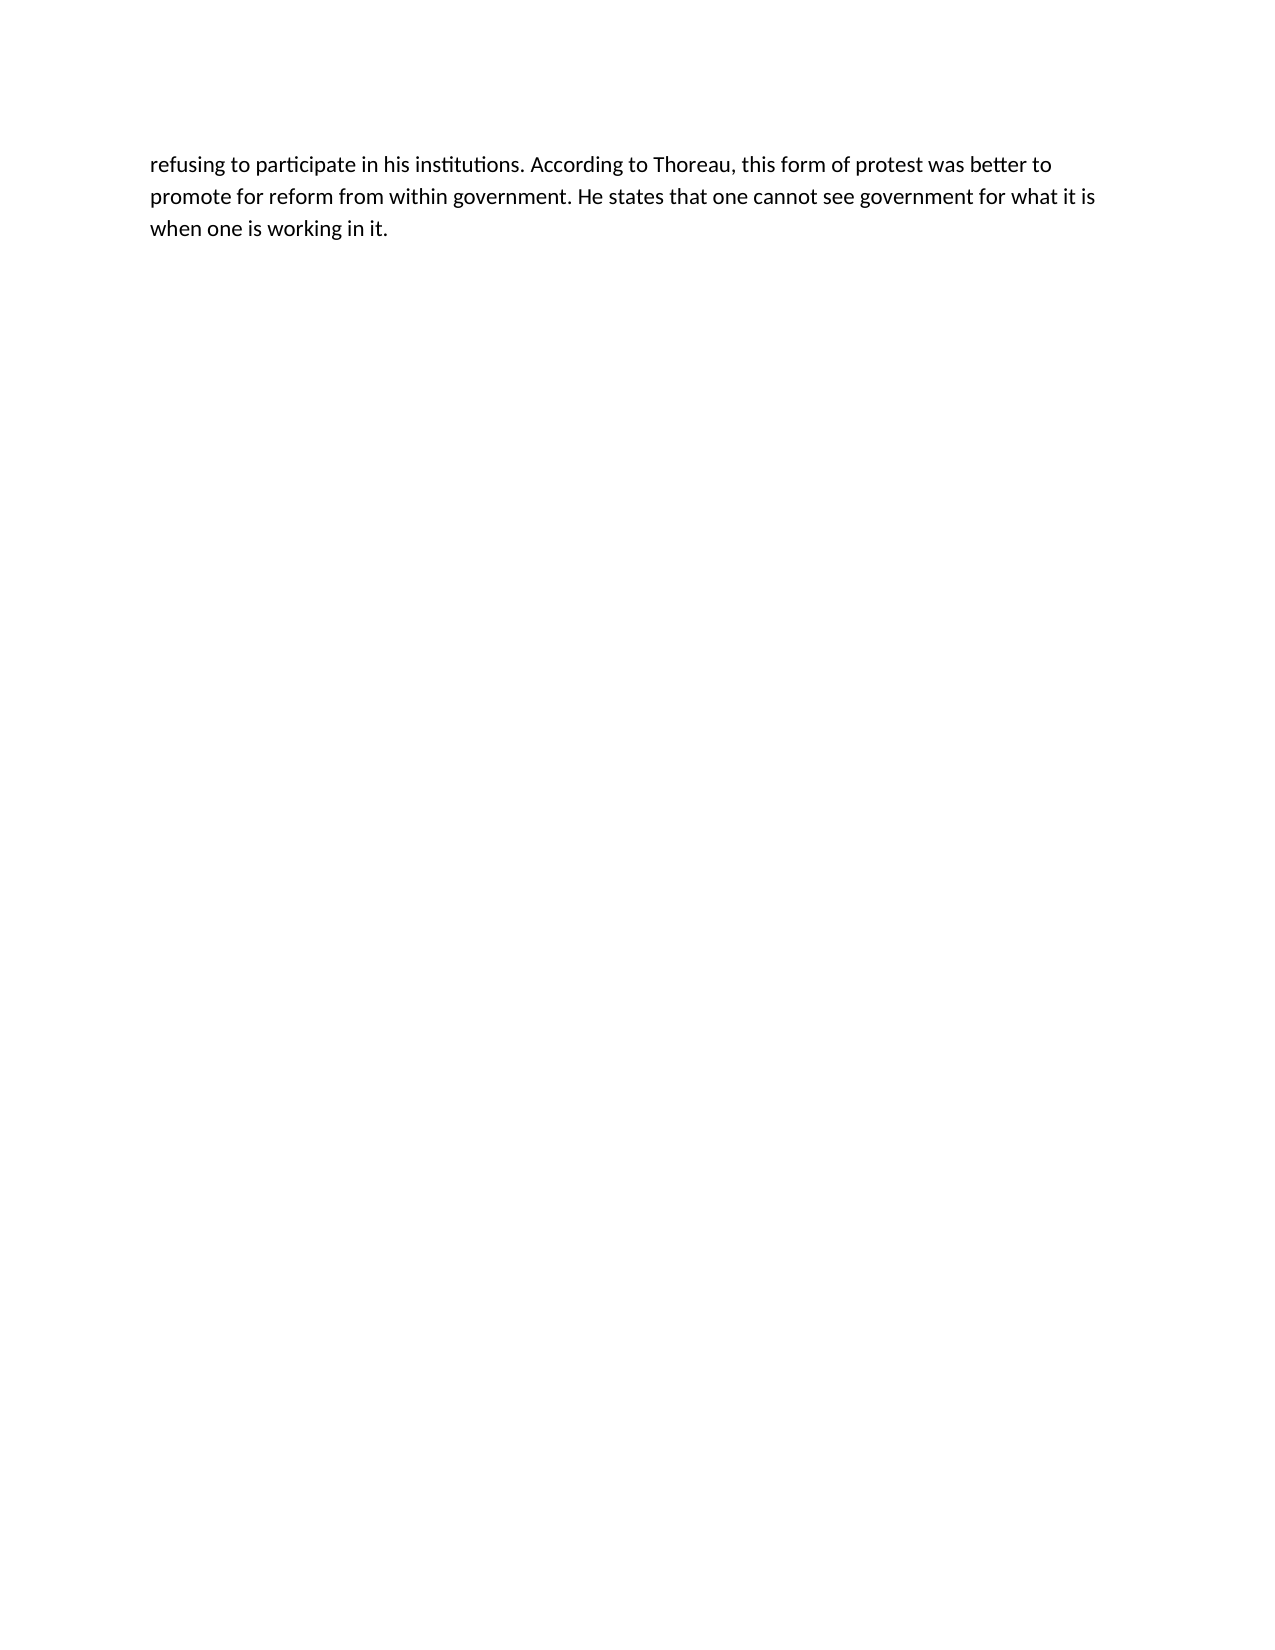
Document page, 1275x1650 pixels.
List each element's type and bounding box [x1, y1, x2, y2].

text [150, 150, 1125, 242]
